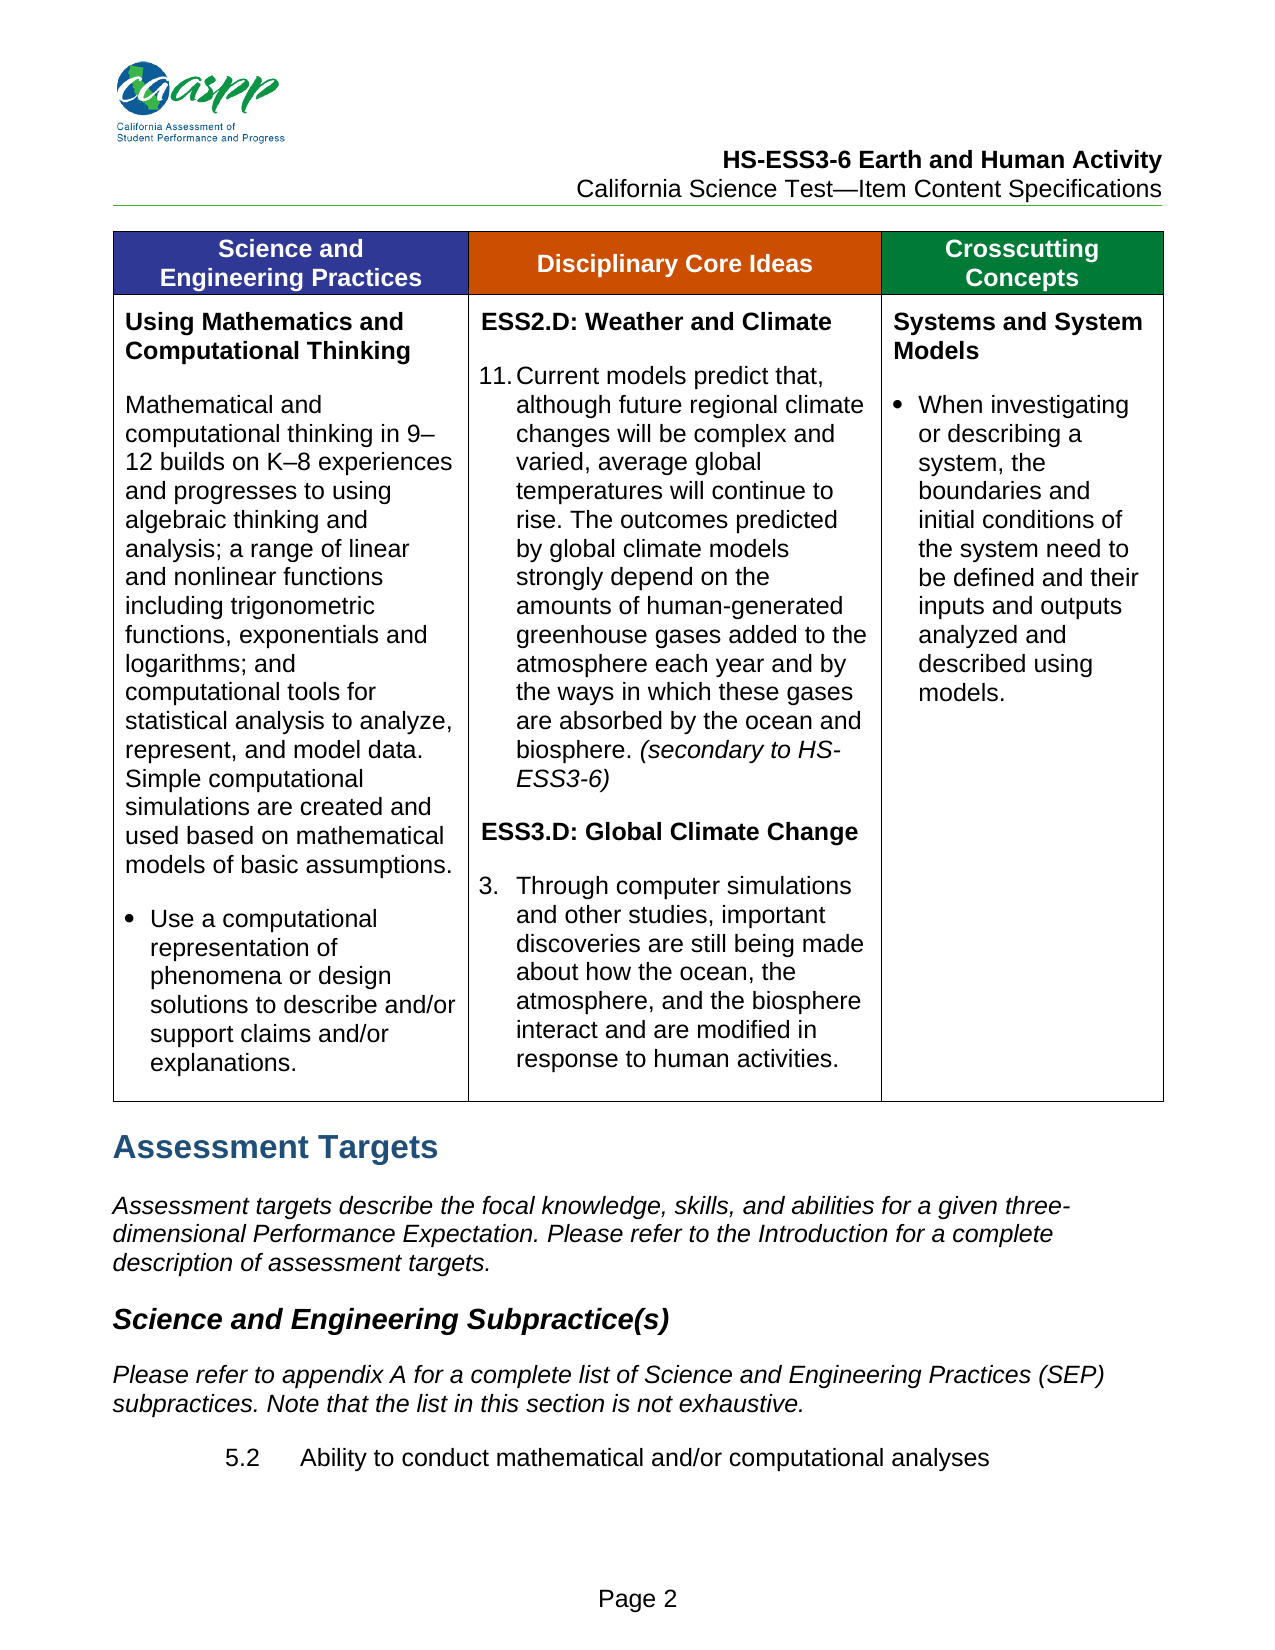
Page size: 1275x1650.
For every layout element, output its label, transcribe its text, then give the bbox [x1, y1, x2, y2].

subtitle Assessment Targets [112, 1127, 1162, 1166]
table_cell Using Mathematics and Computational Thinking Mathematical and computational thinking in 9–12 builds on K–8 experiences and progresses to using algebraic thinking and analysis; a range of linear and nonlinear functions including trigonometric functions, exponentials and logarithms; and computational tools for statistical analysis to analyze, represent, and model data. Simple computational simulations are created and used based on mathematical models of basic assumptions. Use a computational representation of phenomena or design solutions to describe and/or support claims and/or explanations. [114, 295, 468, 1101]
picture [112, 60, 287, 146]
table_cell Systems and System Models When investigating or describing a system, the boundaries and initial conditions of the system need to be defined and their inputs and outputs analyzed and described using models. [882, 295, 1163, 1101]
text 5.2 Ability to conduct mathematical and/or computational analyses [225, 1443, 1162, 1472]
text Please refer to appendix A for a complete list of Science and Engineering Practices (SEP) subpractices. Note that the list in this section is not exhaustive. [112, 1361, 1162, 1418]
table_cell ESS2.D: Weather and Climate Current models predict that, although future regional climate changes will be complex and varied, average global temperatures will continue to rise. The outcomes predicted by global climate models strongly depend on the amounts of human-generated greenhouse gases added to the atmosphere each year and by the ways in which these gases are absorbed by the ocean and biosphere. (secondary to HS-ESS3-6) ESS3.D: Global Climate Change Through computer simulations and other studies, important discoveries are still being made about how the ocean, the atmosphere, and the biosphere interact and are modified in response to human activities. [469, 295, 881, 1101]
subtitle Science and Engineering Subpractice(s) [112, 1302, 1162, 1336]
table_header Disciplinary Core Ideas [469, 232, 881, 294]
table_header Crosscutting Concepts [882, 232, 1163, 294]
text Assessment targets describe the focal knowledge, skills, and abilities for a given three-dimensional Performance Expectation. Please refer to the Introduction for a complete description of assessment targets. [112, 1191, 1162, 1277]
table_header Science and Engineering Practices [114, 232, 468, 294]
